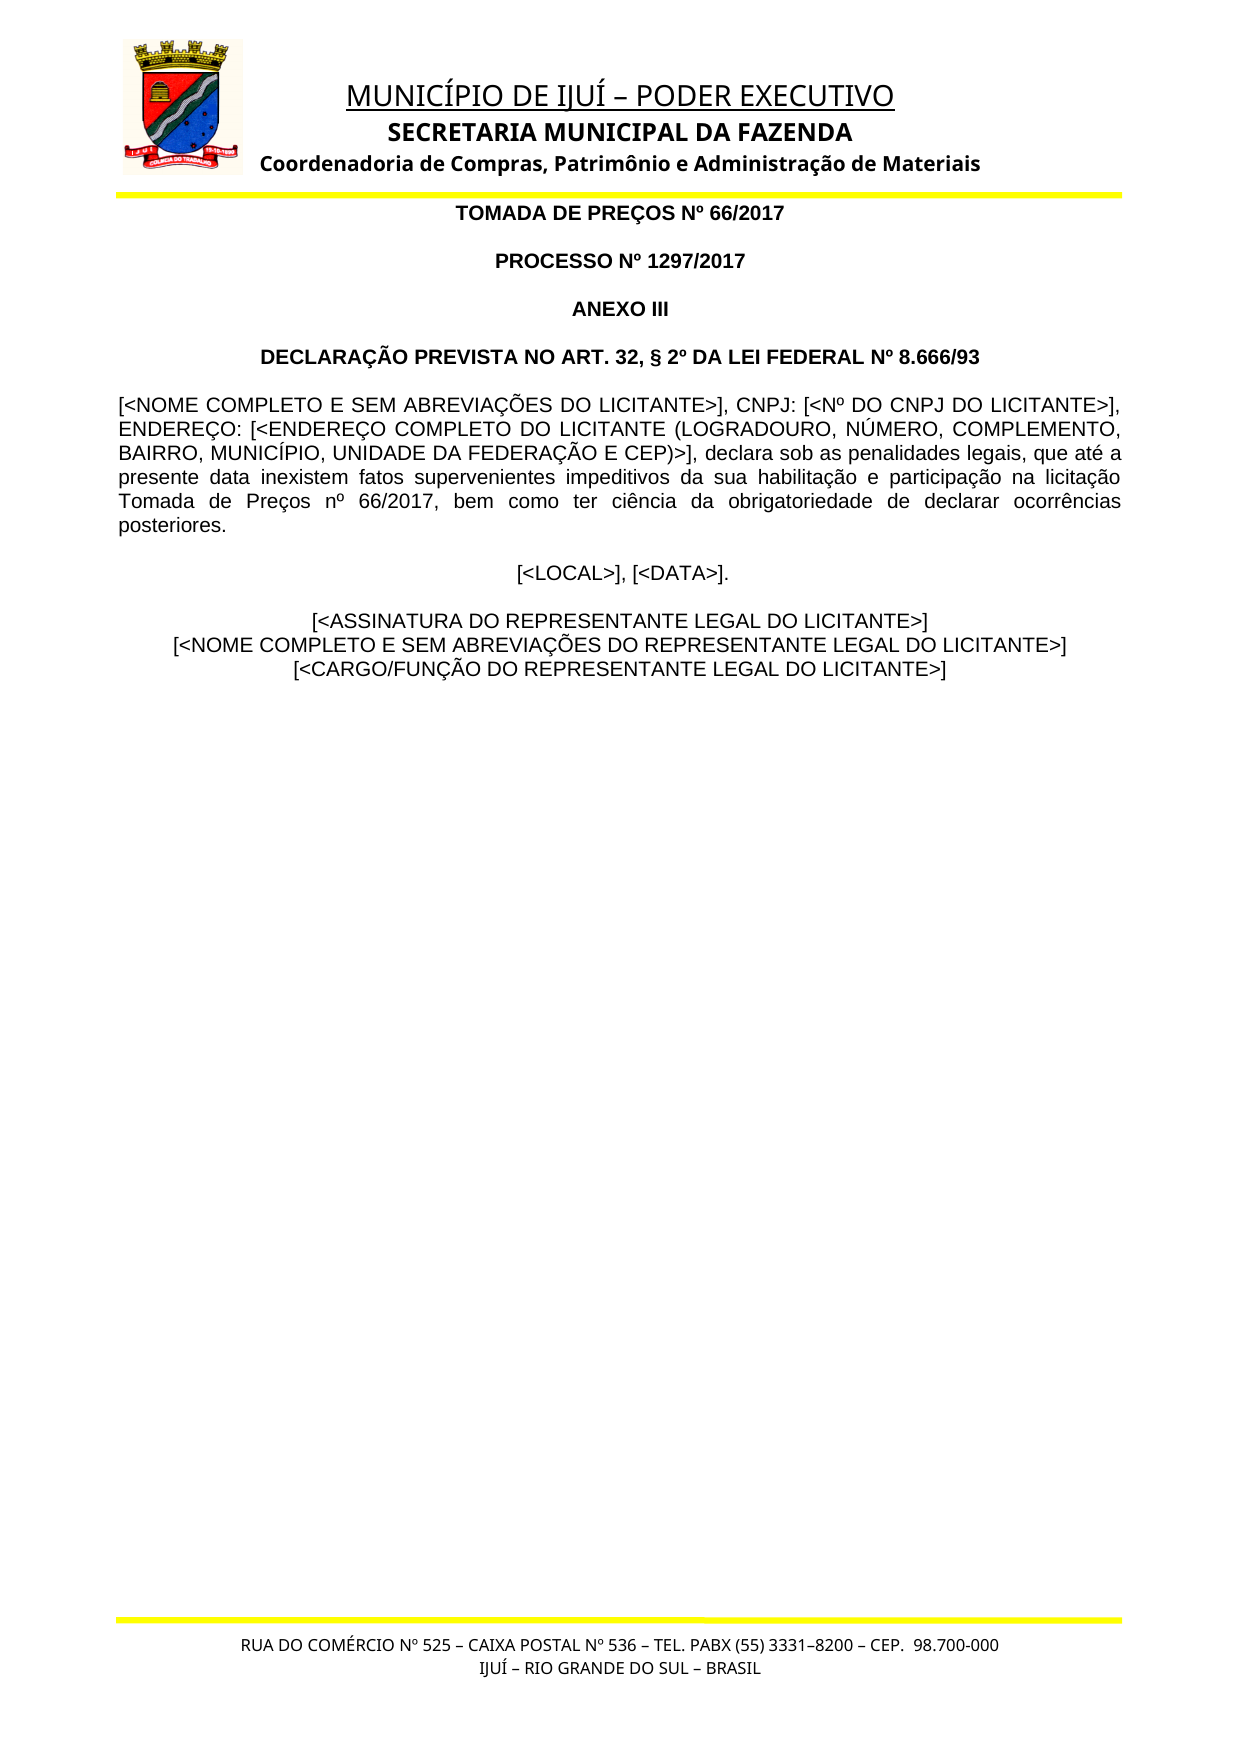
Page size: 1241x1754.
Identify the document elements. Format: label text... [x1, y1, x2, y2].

text ANEXO III [118, 297, 1122, 321]
text [<CARGO/FUNÇÃO DO REPRESENTANTE LEGAL DO LICITANTE>] [118, 656, 1122, 680]
text [<ASSINATURA DO REPRESENTANTE LEGAL DO LICITANTE>] [118, 608, 1122, 632]
text [<NOME COMPLETO E SEM ABREVIAÇÕES DO REPRESENTANTE LEGAL DO LICITANTE>] [118, 632, 1122, 656]
text [<NOME COMPLETO E SEM ABREVIAÇÕES DO LICITANTE>], CNPJ: [<Nº DO CNPJ DO LICITANTE>], ENDEREÇO: [<ENDEREÇO COMPLETO DO LICITANTE (LOGRADOURO, NÚMERO, COMPLEMENTO, BAIRRO, MUNICÍPIO, UNIDADE DA FEDERAÇÃO E CEP)>], declara sob as penalidades legais, que até a presente data inexistem fatos supervenientes impeditivos da sua habilitação e participação na licitação Tomada de Preços nº 66/2017, bem como ter ciência da obrigatoriedade de declarar ocorrências posteriores. [118, 393, 1122, 537]
picture [122, 39, 243, 175]
text [<LOCAL>], [<DATA>]. [118, 561, 1122, 584]
text TOMADA DE PREÇOS Nº 66/2017 [118, 201, 1122, 225]
text DECLARAÇÃO PREVISTA NO ART. 32, § 2º DA LEI FEDERAL Nº 8.666/93 [118, 345, 1122, 369]
text PROCESSO Nº 1297/2017 [118, 249, 1122, 273]
